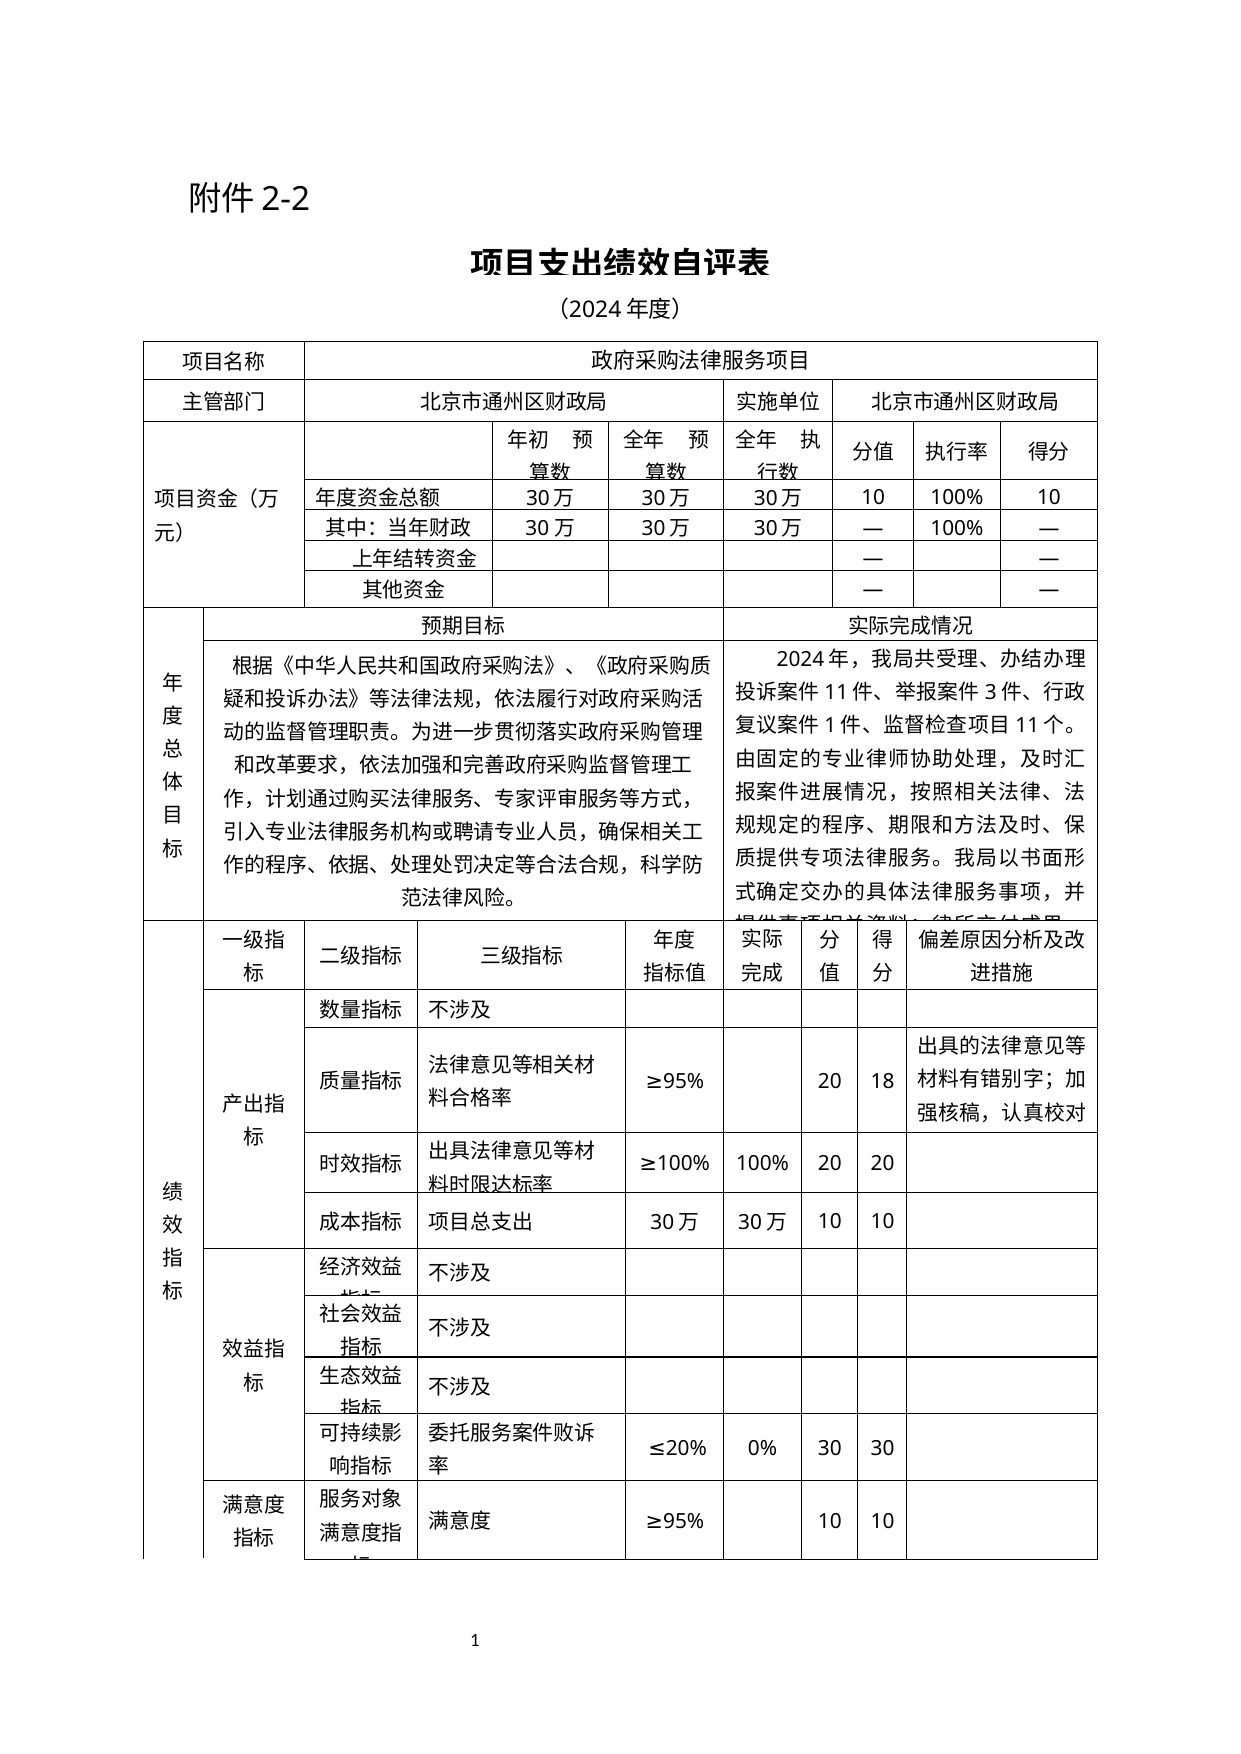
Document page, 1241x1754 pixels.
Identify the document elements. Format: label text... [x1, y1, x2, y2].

table_cell [493, 541, 608, 570]
table_cell 绩 效 指 标 [144, 921, 203, 1559]
table_cell [858, 1358, 906, 1413]
table_cell 得分 [1001, 422, 1097, 479]
table_cell [724, 571, 832, 607]
table_cell 年度 指标值 [626, 921, 723, 989]
table_cell 年度总体目标 [144, 608, 203, 920]
table_cell — [833, 571, 913, 607]
table_cell 北京市通州区财政局 [833, 380, 1097, 421]
table_cell 数量指标 [305, 990, 417, 1027]
table_cell 政府采购法律服务项目 [305, 342, 1097, 379]
table_cell — [1001, 571, 1097, 607]
table_cell 三级指标 [418, 921, 625, 989]
table_cell 质量指标 [305, 1028, 417, 1132]
table_cell 项目名称 [144, 342, 304, 379]
table_cell （2024年度） [143, 275, 1097, 341]
table_cell 得分 [858, 921, 906, 989]
table_cell [724, 1481, 801, 1559]
table_cell 0% [724, 1414, 801, 1480]
table_cell 时效指标 [305, 1133, 417, 1192]
table_cell [724, 541, 832, 570]
table_cell 出具的法律意见等材料有错别字；加强核稿，认真校对无误后交付。 [907, 1028, 1097, 1132]
table_cell 20 [858, 1133, 906, 1192]
table_cell 预期目标 [204, 608, 723, 640]
table_cell [802, 1249, 857, 1295]
table_cell 生态效益 指标 [305, 1358, 417, 1413]
table_cell 不涉及 [418, 1358, 625, 1413]
table_cell 30 万 [493, 510, 608, 539]
table_cell 100% [914, 510, 1000, 539]
table_cell 30万 [609, 510, 723, 539]
table_cell 30万 [609, 480, 723, 509]
table_cell 10 [858, 1481, 906, 1559]
table_cell [626, 1296, 723, 1356]
table_cell 20 [802, 1028, 857, 1132]
table_cell [858, 1296, 906, 1356]
table_cell 不涉及 [418, 990, 625, 1027]
table_cell [802, 1296, 857, 1356]
table_cell [626, 990, 723, 1027]
table_cell [609, 541, 723, 570]
table_cell [724, 1249, 801, 1295]
table_cell [724, 1296, 801, 1356]
table_cell [858, 990, 906, 1027]
table_cell ≤20% [626, 1414, 723, 1480]
table_cell 10 [1001, 480, 1097, 509]
table_cell 经济效益 指标 [305, 1249, 417, 1295]
table_cell [626, 1358, 723, 1413]
table_cell 产出指标 [204, 990, 304, 1247]
table_cell 其他资金 [305, 571, 492, 607]
table_cell [907, 1133, 1097, 1192]
table_cell 实际完成情况 [724, 608, 1097, 640]
table_cell 30万 [724, 510, 832, 539]
table_cell [802, 1358, 857, 1413]
table_cell 偏差原因分析及改进措施 [907, 921, 1097, 989]
table_cell 实施单位 [724, 380, 832, 421]
table_cell [724, 1028, 801, 1132]
table_cell 30万 [626, 1193, 723, 1247]
table_cell [858, 1249, 906, 1295]
table_cell [493, 571, 608, 607]
table_cell 30 [858, 1414, 906, 1480]
table_cell 30万 [493, 480, 608, 509]
table_cell 法律意见等相关材料合格率 [418, 1028, 625, 1132]
table_cell — [1001, 541, 1097, 570]
table_cell 不涉及 [418, 1249, 625, 1295]
table_cell [907, 1249, 1097, 1295]
table_cell [907, 1481, 1097, 1559]
table_header 项目支出绩效自评表 [143, 229, 1097, 275]
table_cell ≥100% [626, 1133, 723, 1192]
table_cell 100% [724, 1133, 801, 1192]
table_cell [914, 541, 1000, 570]
table_cell 10 [833, 480, 913, 509]
table_cell 主管部门 [144, 380, 304, 421]
table_cell ≥95% [626, 1481, 723, 1559]
table_cell 实际 完成值 [724, 921, 801, 989]
table_cell 成本指标 [305, 1193, 417, 1247]
table_cell 根据《中华人民共和国政府采购法》、《政府采购质疑和投诉办法》等法律法规，依法履行对政府采购活动的监督管理职责。为进一步贯彻落实政府采购管理和改革要求，依法加强和完善政府采购监督管理工作，计划通过购买法律服务、专家评审服务等方式，引入专业法律服务机构或聘请专业人员，确保相关工作的程序、依据、处理处罚决定等合法合规，科学防范法律风险。 [204, 641, 723, 920]
table_cell 30万 [724, 480, 832, 509]
table_cell 服务对象满意度指标 [305, 1481, 417, 1559]
table_cell 满意度 [418, 1481, 625, 1559]
table_cell [724, 1358, 801, 1413]
table_cell 可持续影响指标 [305, 1414, 417, 1480]
table_cell 30万 [724, 1193, 801, 1247]
table_cell 上年结转资金 [305, 541, 492, 570]
table_cell 20 [802, 1133, 857, 1192]
table_cell 项目资金（万元） [144, 422, 304, 607]
table_cell [802, 990, 857, 1027]
table_cell 不涉及 [418, 1296, 625, 1356]
table_cell [907, 1296, 1097, 1356]
table_cell 10 [858, 1193, 906, 1247]
table_cell 北京市通州区财政局 [305, 380, 723, 421]
table_cell [907, 990, 1097, 1027]
table_cell 分值 [802, 921, 857, 989]
table_cell 100% [914, 480, 1000, 509]
table_cell 分值 [833, 422, 913, 479]
table_cell [626, 1249, 723, 1295]
table_cell 全年 预算数 [609, 422, 723, 479]
table_cell 社会效益 指标 [305, 1296, 417, 1356]
table_cell 年初 预算数 [493, 422, 608, 479]
table_cell [907, 1358, 1097, 1413]
table_cell 10 [802, 1193, 857, 1247]
table_cell 一级指标 [204, 921, 304, 989]
table_cell 全年 执行数 [724, 422, 832, 479]
table_cell [914, 571, 1000, 607]
table_cell — [1001, 510, 1097, 539]
table_cell [609, 571, 723, 607]
table_cell — [833, 541, 913, 570]
text 附件2-2 [188, 162, 1052, 229]
table_cell ≥95% [626, 1028, 723, 1132]
table_cell 18 [858, 1028, 906, 1132]
table_cell 项目总支出 [418, 1193, 625, 1247]
table_cell 满意度 指标 [203, 1481, 304, 1559]
table_cell [724, 990, 801, 1027]
table_cell 效益指标 [204, 1249, 304, 1480]
table_cell 出具法律意见等材料时限达标率 [418, 1133, 625, 1192]
table_cell 2024年，我局共受理、办结办理投诉案件11件、举报案件3件、行政复议案件1件、监督检查项目11个。由固定的专业律师协助处理，及时汇报案件进展情况，按照相关法律、法规规定的程序、期限和方法及时、保质提供专项法律服务。我局以书面形式确定交办的具体法律服务事项，并提供事项相关资料；律所交付成果，出具法律意见、结论性法律文件和工作报告等材料。 [724, 641, 1097, 920]
table_cell [305, 422, 492, 479]
table_cell 其中：当年财政拨款 [305, 510, 492, 539]
table_cell 执行率 [914, 422, 1000, 479]
table_cell 年度资金总额 [305, 480, 492, 509]
table_cell — [833, 510, 913, 539]
table_cell [907, 1193, 1097, 1247]
table_cell 10 [802, 1481, 857, 1559]
table_cell 二级指标 [305, 921, 417, 989]
table_cell 30 [802, 1414, 857, 1480]
table_cell 委托服务案件败诉率 [418, 1414, 625, 1480]
table_cell [907, 1414, 1097, 1480]
